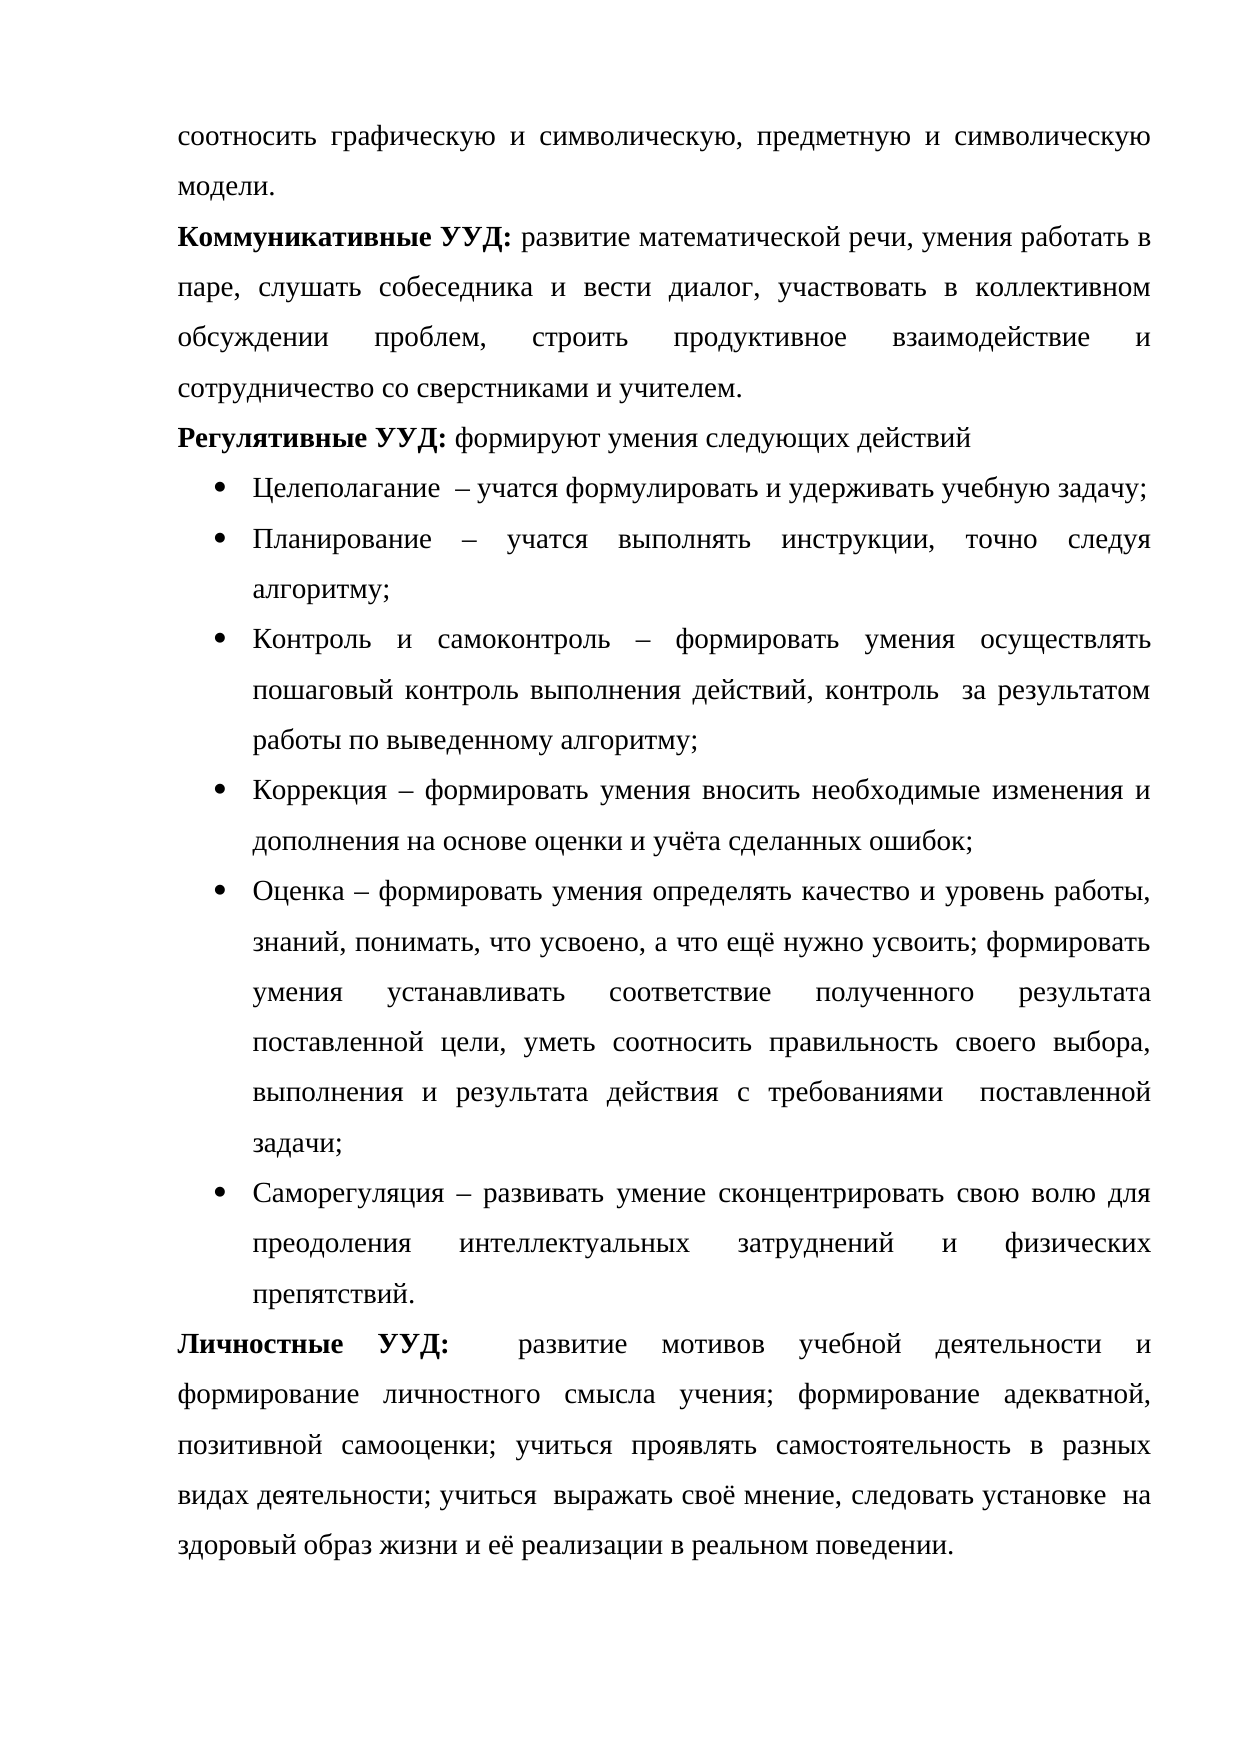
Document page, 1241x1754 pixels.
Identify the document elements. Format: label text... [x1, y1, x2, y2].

text Личностные УУД: развитие мотивов учебной деятельности и формирование личностного смысла учения; формирование адекватной, позитивной самооценки; учиться проявлять самостоятельность в разных видах деятельности; учиться выражать своё мнение, следовать установке на здоровый образ жизни и её реализации в реальном поведении. [177, 1326, 1152, 1561]
list Планирование – учатся выполнять инструкции, точно следуя алгоритму; [215, 521, 1152, 605]
list Целеполагание – учатся формулировать и удерживать учебную задачу; [215, 470, 1152, 504]
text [177, 118, 1152, 202]
list Саморегуляция – развивать умение сконцентрировать свою волю для преодоления интеллектуальных затруднений и физических препятствий. [215, 1175, 1152, 1309]
text Коммуникативные УУД: развитие математической речи, умения работать в паре, слушать собеседника и вести диалог, участвовать в коллективном обсуждении проблем, строить продуктивное взаимодействие и сотрудничество со сверстниками и учителем. [177, 219, 1152, 403]
list Оценка – формировать умения определять качество и уровень работы, знаний, понимать, что усвоено, а что ещё нужно усвоить; формировать умения устанавливать соответствие полученного результата поставленной цели, уметь соотносить правильность своего выбора, выполнения и результата действия с требованиями поставленной задачи; [215, 873, 1152, 1158]
list Контроль и самоконтроль – формировать умения осуществлять пошаговый контроль выполнения действий, контроль за результатом работы по выведенному алгоритму; [215, 621, 1152, 756]
text Регулятивные УУД: формируют умения следующих действий [177, 420, 1152, 453]
list Коррекция – формировать умения вносить необходимые изменения и дополнения на основе оценки и учёта сделанных ошибок; [215, 772, 1152, 856]
